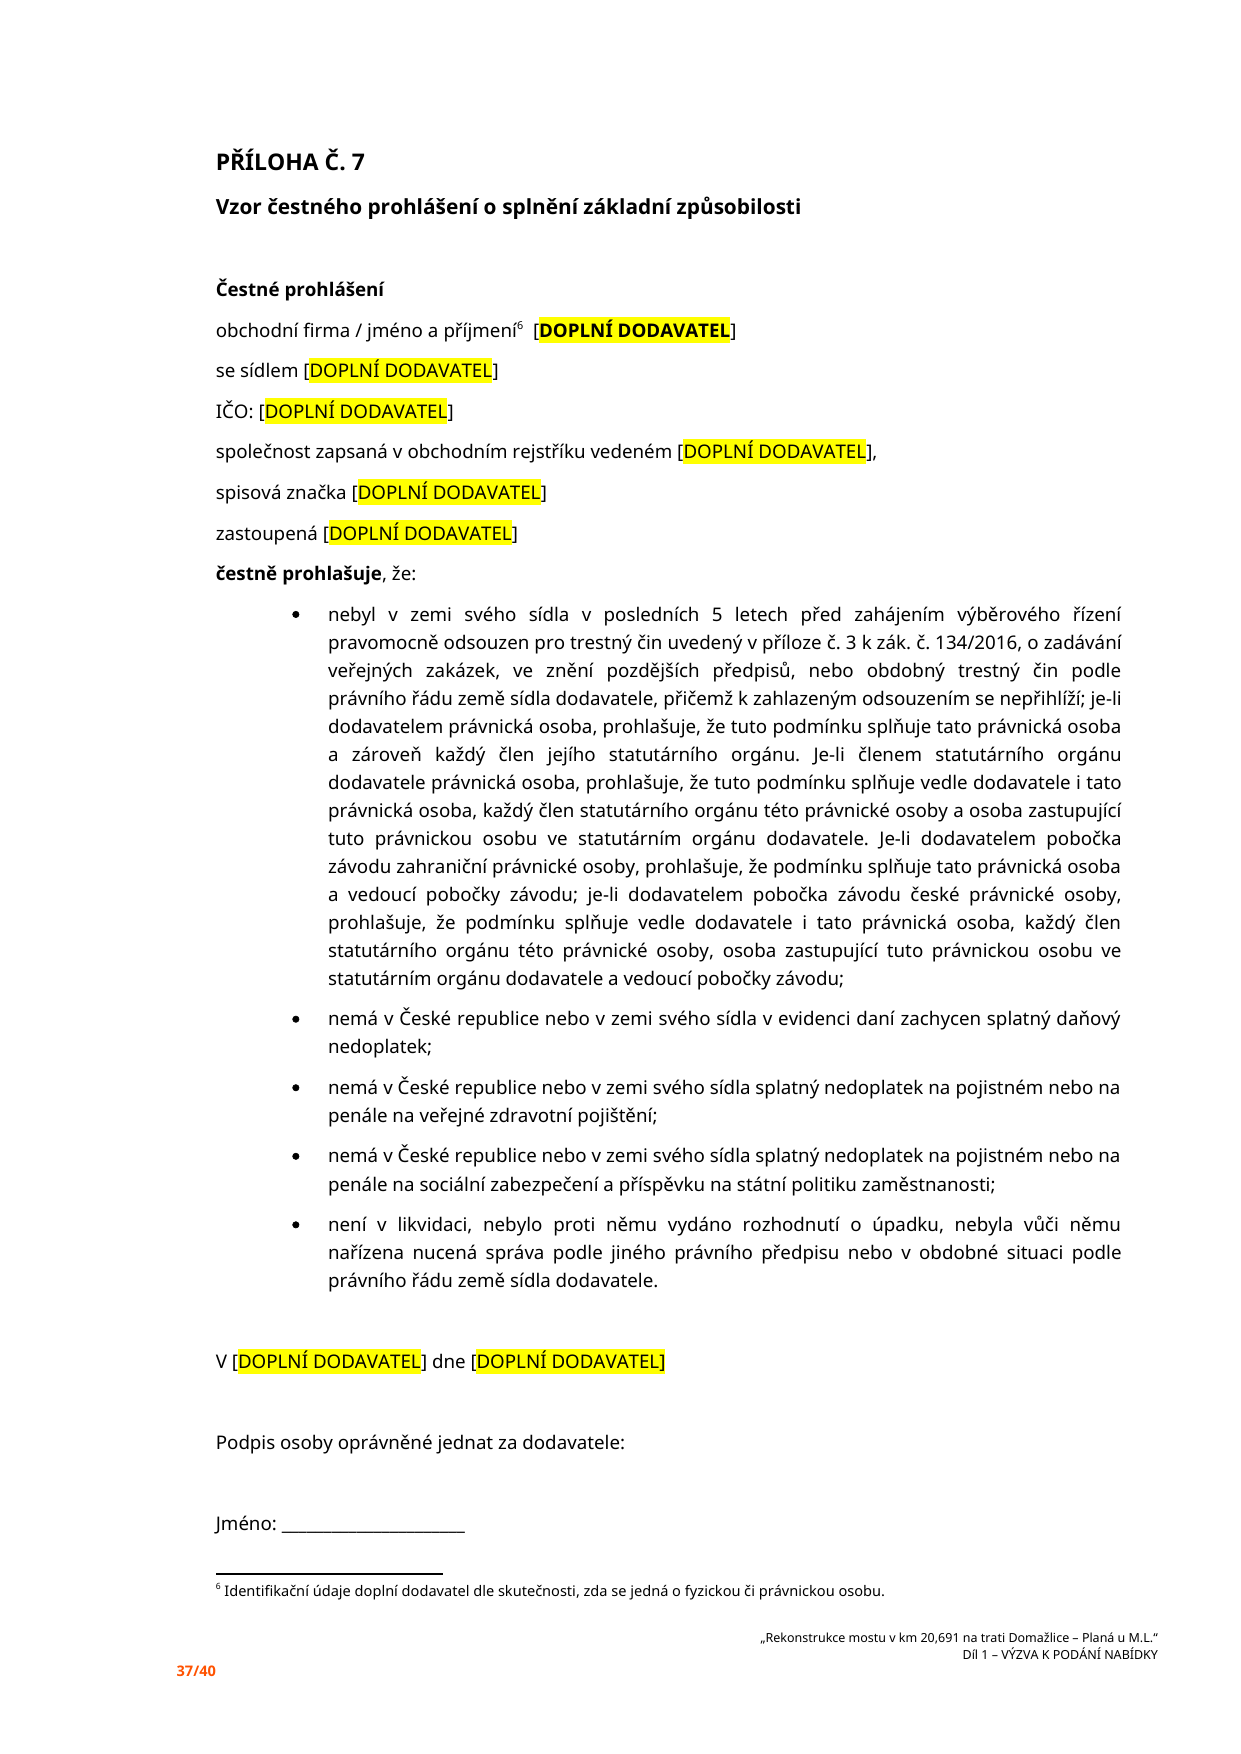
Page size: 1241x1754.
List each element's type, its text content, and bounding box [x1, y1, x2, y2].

text společnost zapsaná v obchodním rejstříku vedeném [DOPLNÍ DODAVATEL], [866, 439, 1122, 464]
text spisová značka [DOPLNÍ DODAVATEL] [216, 479, 358, 505]
text nemá v České republice nebo v zemi svého sídla splatný nedoplatek na pojistném nebo na penále na veřejné zdravotní pojištění; [292, 1074, 1122, 1128]
text Čestné prohlášení [216, 277, 1122, 302]
text Příloha č. 7 [216, 146, 1122, 177]
text obchodní firma / jméno a příjmení [DOPLNÍ DODAVATEL] [216, 317, 539, 343]
text čestně prohlašuje, že: [216, 560, 1122, 586]
text zastoupená [DOPLNÍ DODAVATEL] [512, 520, 1122, 545]
text se sídlem [DOPLNÍ DODAVATEL] [492, 358, 1122, 383]
text Vzor čestného prohlášení o splnění základní způsobilosti [216, 192, 1122, 221]
text obchodní firma / jméno a příjmení [DOPLNÍ DODAVATEL] [730, 317, 1122, 343]
text spisová značka [DOPLNÍ DODAVATEL] [541, 479, 1122, 505]
text Jméno: ______________________ [216, 1511, 1122, 1536]
text nebyl v zemi svého sídla v posledních 5 letech před zahájením výběrového řízení pravomocně odsouzen pro trestný čin uvedený v příloze č. 3 k zák. č. 134/2016, o zadávání veřejných zakázek, ve znění pozdějších předpisů, nebo obdobný trestný čin podle právního řádu země sídla dodavatele, přičemž k zahlazeným odsouzením se nepřihlíží; je-li dodavatelem právnická osoba, prohlašuje, že tuto podmínku splňuje tato právnická osoba a zároveň každý člen jejího statutárního orgánu. Je-li členem statutárního orgánu dodavatele právnická osoba, prohlašuje, že tuto podmínku splňuje vedle dodavatele i tato právnická osoba, každý člen statutárního orgánu této právnické osoby a osoba zastupující tuto právnickou osobu ve statutárním orgánu dodavatele. Je-li dodavatelem pobočka závodu zahraniční právnické osoby, prohlašuje, že podmínku splňuje tato právnická osoba a vedoucí pobočky závodu; je-li dodavatelem pobočka závodu české právnické osoby, prohlašuje, že podmínku splňuje vedle dodavatele i tato právnická osoba, každý člen statutárního orgánu této právnické osoby, osoba zastupující tuto právnickou osobu ve statutárním orgánu dodavatele a vedoucí pobočky závodu; [292, 601, 1122, 991]
text V [DOPLNÍ DODAVATEL] dne [DOPLNÍ DODAVATEL] [216, 1348, 1122, 1374]
text zastoupená [DOPLNÍ DODAVATEL] [216, 520, 329, 545]
text společnost zapsaná v obchodním rejstříku vedeném [DOPLNÍ DODAVATEL], [216, 439, 683, 464]
text se sídlem [DOPLNÍ DODAVATEL] [216, 358, 309, 383]
text Podpis osoby oprávněné jednat za dodavatele: [216, 1429, 1122, 1455]
text nemá v České republice nebo v zemi svého sídla splatný nedoplatek na pojistném nebo na penále na sociální zabezpečení a příspěvku na státní politiku zaměstnanosti; [292, 1143, 1122, 1196]
text nemá v České republice nebo v zemi svého sídla v evidenci daní zachycen splatný daňový nedoplatek; [292, 1006, 1122, 1059]
text IČO: [DOPLNÍ DODAVATEL] [447, 398, 1122, 424]
text není v likvidaci, nebylo proti němu vydáno rozhodnutí o úpadku, nebyla vůči němu nařízena nucená správa podle jiného právního předpisu nebo v obdobné situaci podle právního řádu země sídla dodavatele. [292, 1211, 1122, 1293]
